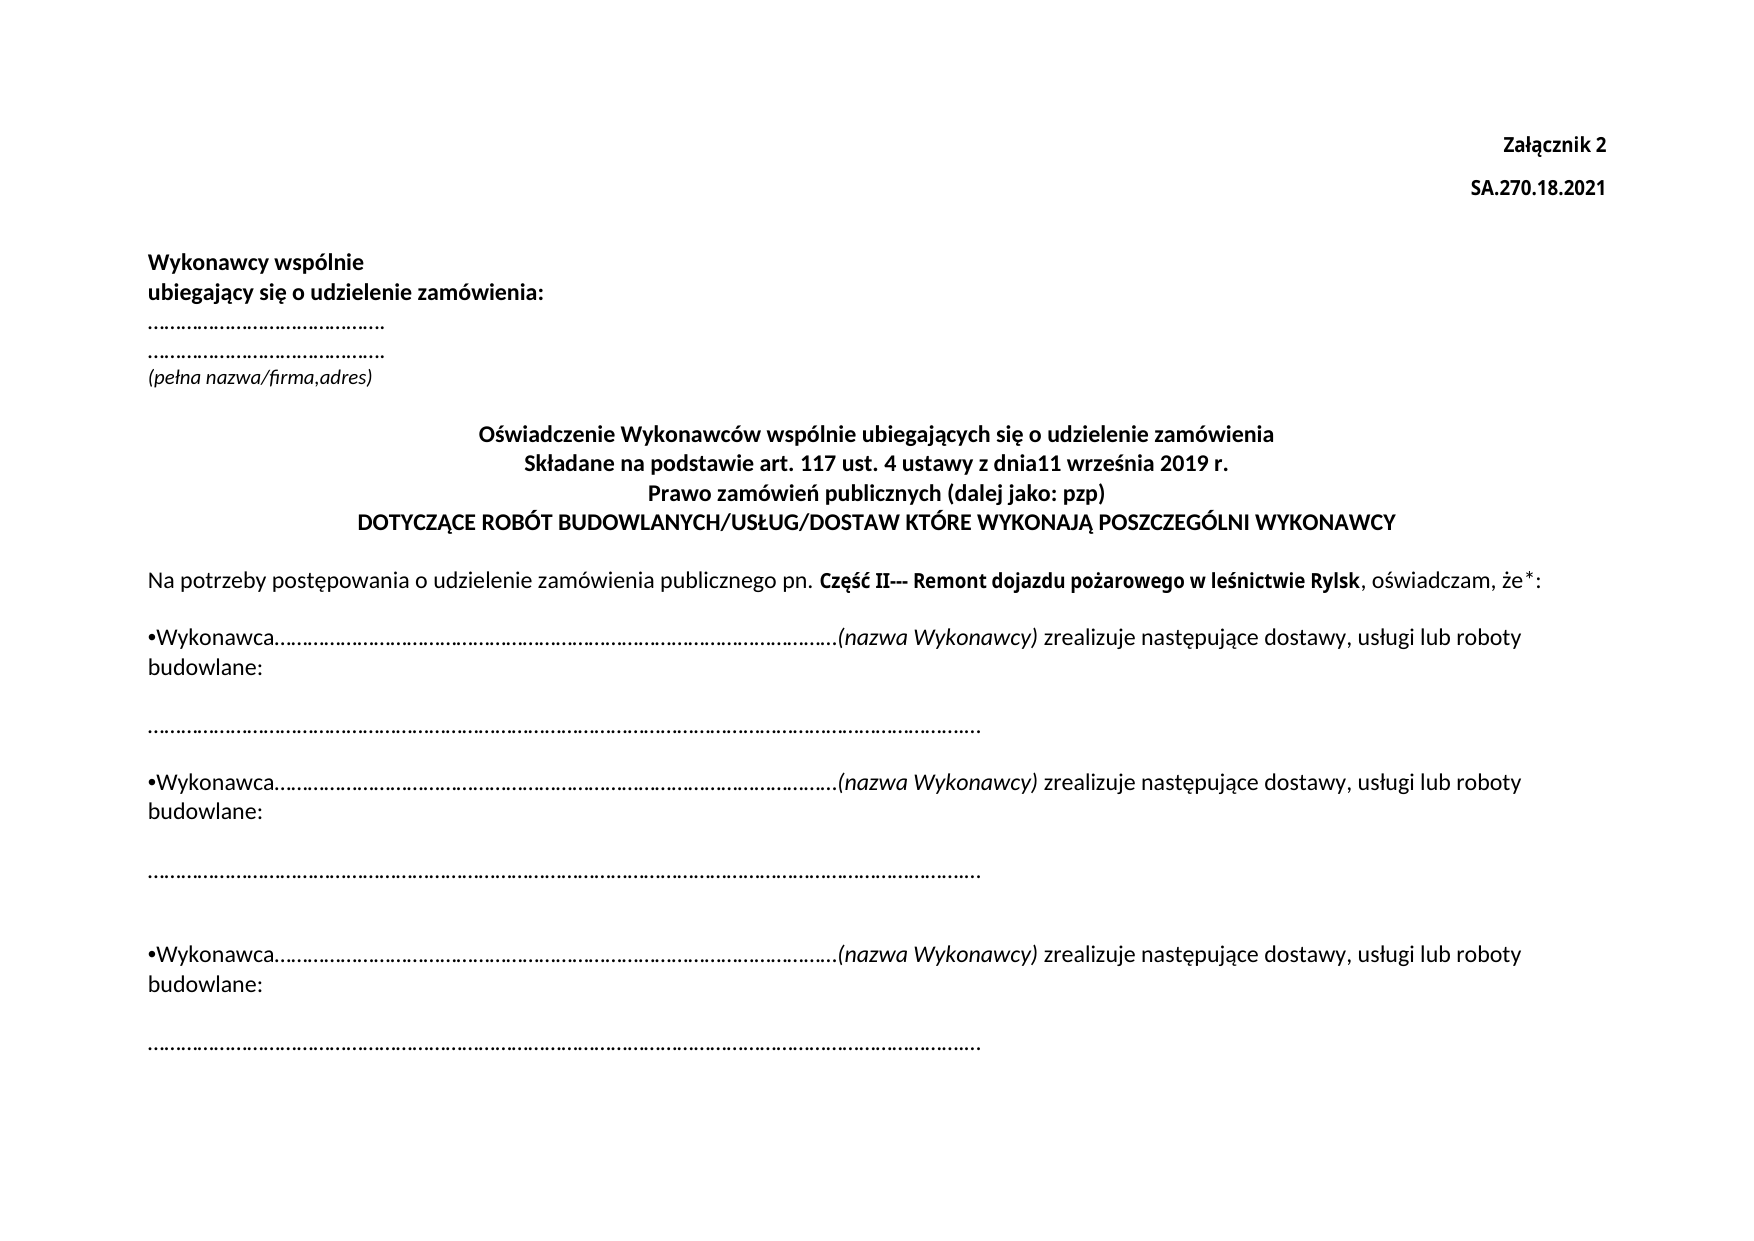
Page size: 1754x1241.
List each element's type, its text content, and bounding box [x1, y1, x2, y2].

text Wykonawcy wspólnie [148, 247, 1606, 277]
text ………………………………………………………………………………………………………………………………….… [148, 1027, 1606, 1057]
text SA.270.18.2021 [148, 173, 1606, 201]
text ……………………………………. [148, 335, 1606, 364]
text Składane na podstawie art. 117 ust. 4 ustawy z dnia11 września 2019 r. [148, 448, 1606, 478]
text Załącznik 2 [148, 130, 1606, 158]
text Oświadczenie Wykonawców wspólnie ubiegających się o udzielenie zamówienia [148, 419, 1606, 448]
text ………………………………………………………………………………………………………………………………….… [148, 710, 1606, 739]
text ……………………………………. [148, 306, 1606, 335]
text DOTYCZĄCE ROBÓT BUDOWLANYCH/USŁUG/DOSTAW KTÓRE WYKONAJĄ POSZCZEGÓLNI WYKONAWCY [148, 507, 1606, 536]
text Na potrzeby postępowania o udzielenie zamówienia publicznego pn. Część II--- Remont dojazdu pożarowego w leśnictwie Rylsk, oświadczam, że*: [148, 565, 1606, 595]
text •Wykonawca…………………………………………………………………………………………(nazwa Wykonawcy) zrealizuje następujące dostawy, usługi lub roboty budowlane: [148, 622, 1606, 681]
text (pełna nazwa/firma,adres) [148, 364, 1606, 390]
text ubiegający się o udzielenie zamówienia: [148, 277, 1606, 306]
text •Wykonawca…………………………………………………………………………………………(nazwa Wykonawcy) zrealizuje następujące dostawy, usługi lub roboty budowlane: [148, 939, 1606, 998]
text •Wykonawca…………………………………………………………………………………………(nazwa Wykonawcy) zrealizuje następujące dostawy, usługi lub roboty budowlane: [148, 767, 1606, 826]
text Prawo zamówień publicznych (dalej jako: pzp) [148, 478, 1606, 507]
text ………………………………………………………………………………………………………………………………….… [148, 855, 1606, 884]
